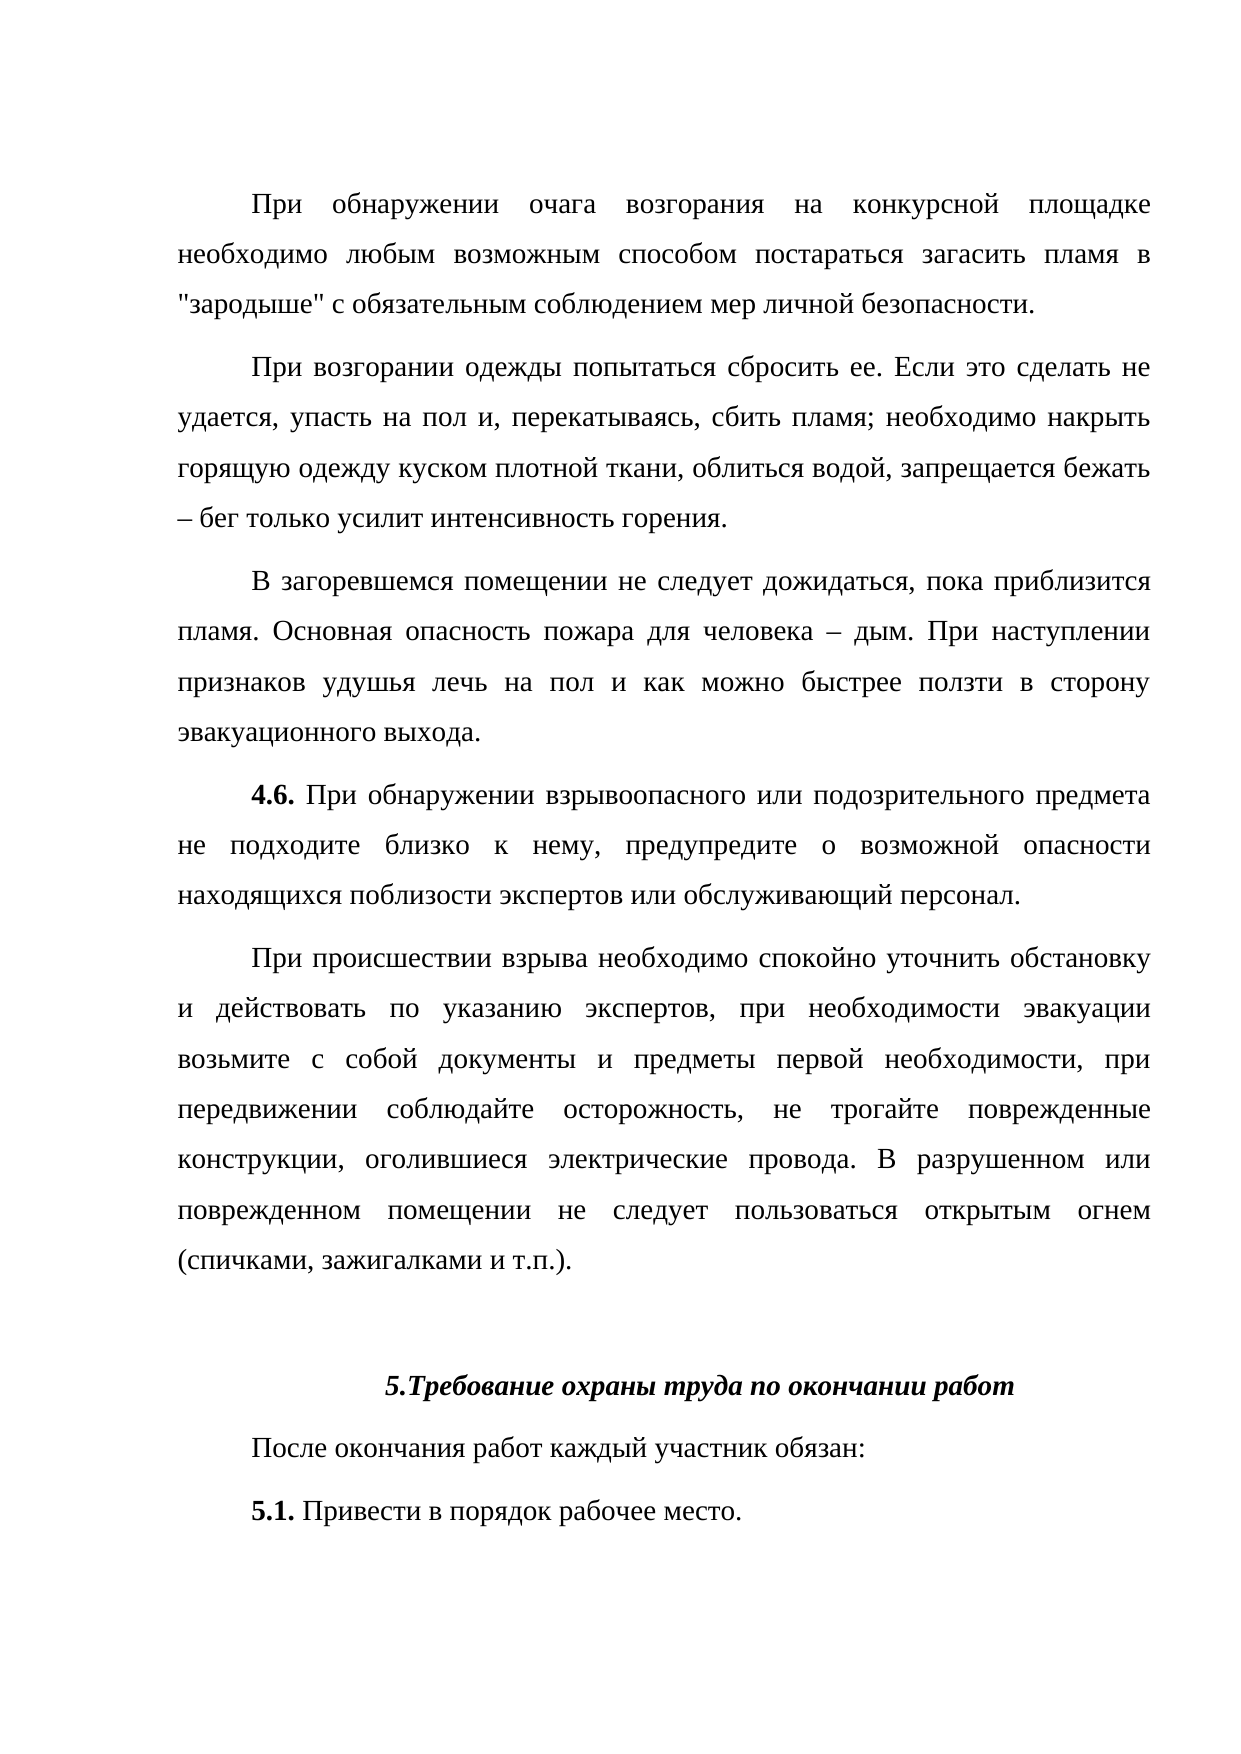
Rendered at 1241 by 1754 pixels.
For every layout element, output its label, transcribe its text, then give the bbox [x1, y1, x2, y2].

text При происшествии взрыва необходимо спокойно уточнить обстановку и действовать по указанию экспертов, при необходимости эвакуации возьмите с собой документы и предметы первой необходимости, при передвижении соблюдайте осторожность, не трогайте поврежденные конструкции, оголившиеся электрические провода. В разрушенном или поврежденном помещении не следует пользоваться открытым огнем (спичками, зажигалками и т.п.). [177, 940, 1152, 1276]
text После окончания работ каждый участник обязан: [177, 1431, 1152, 1464]
text При обнаружении очага возгорания на конкурсной площадке необходимо любым возможным способом постараться загасить пламя в "зародыше" с обязательным соблюдением мер личной безопасности. [177, 186, 1152, 320]
text 5.1. Привести в порядок рабочее место. [177, 1493, 1152, 1527]
text 4.6. При обнаружении взрывоопасного или подозрительного предмета не подходите близко к нему, предупредите о возможной опасности находящихся поблизости экспертов или обслуживающий персонал. [177, 777, 1152, 911]
text При возгорании одежды попытаться сбросить ее. Если это сделать не удается, упасть на пол и, перекатываясь, сбить пламя; необходимо накрыть горящую одежду куском плотной ткани, облиться водой, запрещается бежать – бег только усилит интенсивность горения. [177, 349, 1152, 534]
text 5.Требование охраны труда по окончании работ [177, 1368, 1152, 1401]
text В загоревшемся помещении не следует дожидаться, пока приблизится пламя. Основная опасность пожара для человека – дым. При наступлении признаков удушья лечь на пол и как можно быстрее ползти в сторону эвакуационного выхода. [177, 563, 1152, 747]
